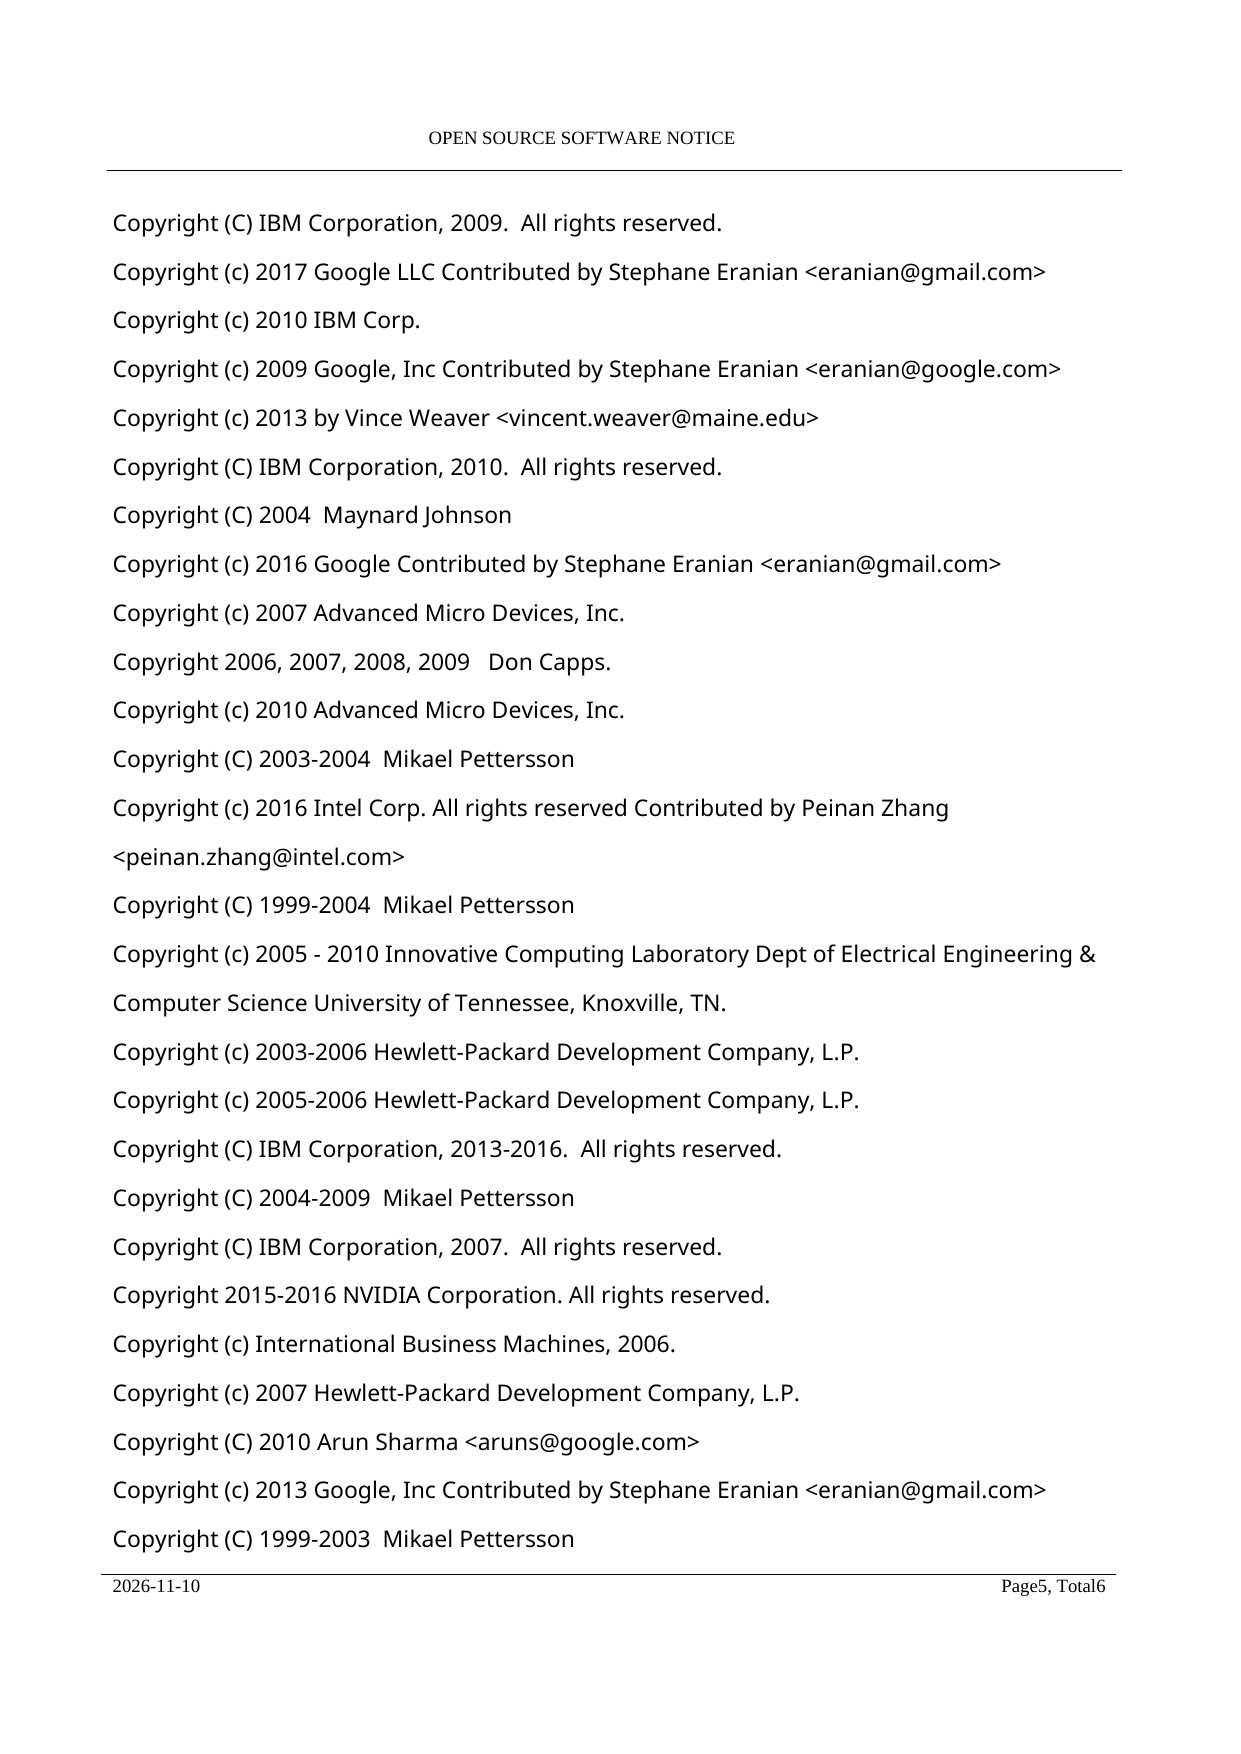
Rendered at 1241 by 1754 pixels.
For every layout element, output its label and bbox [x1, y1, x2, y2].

text [112, 206, 1128, 1555]
